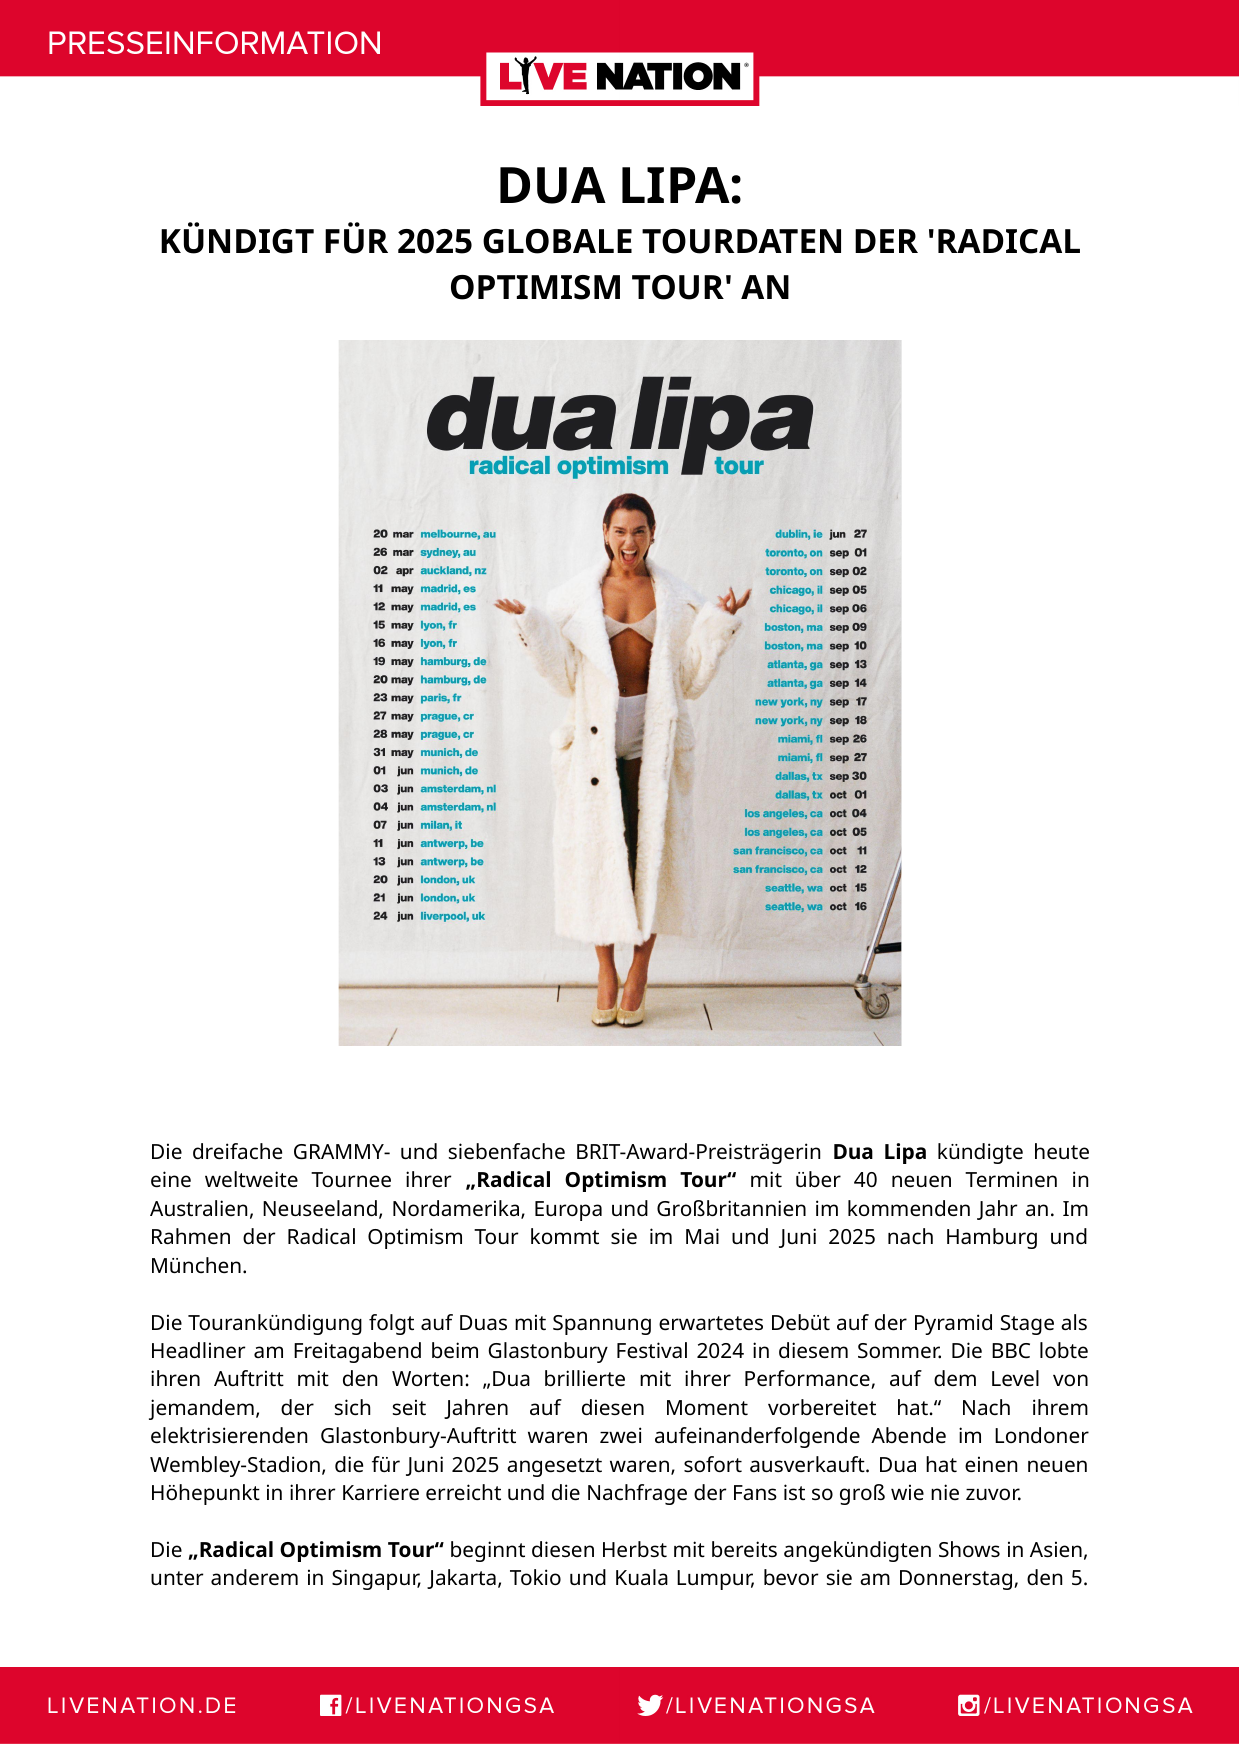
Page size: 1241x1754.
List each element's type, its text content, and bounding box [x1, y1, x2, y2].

picture [0, 0, 1239, 106]
text KÜNDIGT FÜR 2025 GLOBALE TOURDATEN DER 'RADICAL OPTIMISM TOUR' AN [150, 218, 1090, 309]
text Die Tourankündigung folgt auf Duas mit Spannung erwartetes Debüt auf der Pyramid Stage als Headliner am Freitagabend beim Glastonbury Festival 2024 in diesem Sommer. Die BBC lobte ihren Auftritt mit den Worten: „Dua brillierte mit ihrer Performance, auf dem Level von jemandem, der sich seit Jahren auf diesen Moment vorbereitet hat.“ Nach ihrem elektrisierenden Glastonbury-Auftritt waren zwei aufeinanderfolgende Abende im Londoner Wembley-Stadion, die für Juni 2025 angesetzt waren, sofort ausverkauft. Dua hat einen neuen Höhepunkt in ihrer Karriere erreicht und die Nachfrage der Fans ist so groß wie nie zuvor. [150, 1308, 1090, 1507]
text DUA LIPA: [150, 150, 1090, 218]
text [150, 1535, 1090, 1592]
picture [338, 340, 902, 1046]
picture [0, 1667, 1239, 1744]
text Die dreifache GRAMMY- und siebenfache BRIT-Award-Preisträgerin Dua Lipa kündigte heute eine weltweite Tournee ihrer „Radical Optimism Tour“ mit über 40 neuen Terminen in Australien, Neuseeland, Nordamerika, Europa und Großbritannien im kommenden Jahr an. Im Rahmen der Radical Optimism Tour kommt sie im Mai und Juni 2025 nach Hamburg und München. [150, 1137, 1090, 1279]
